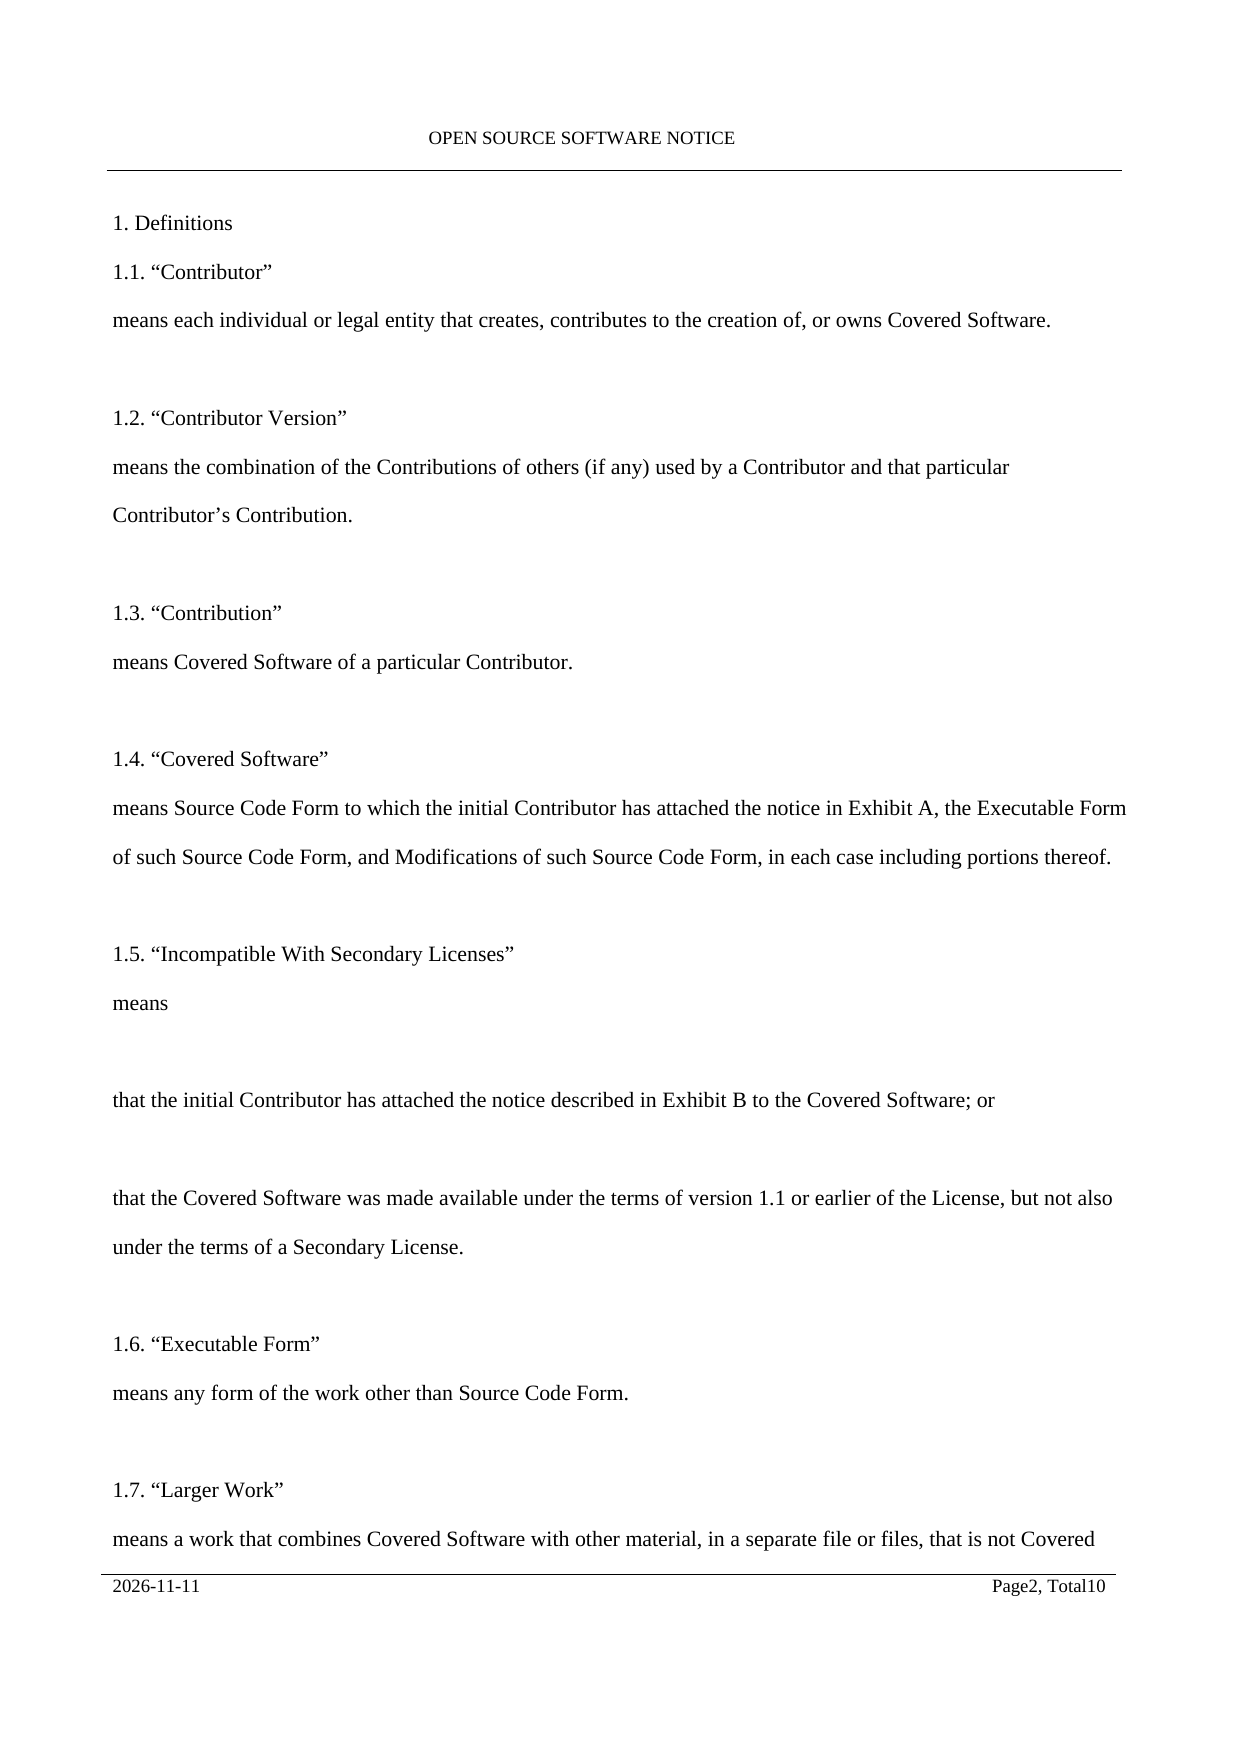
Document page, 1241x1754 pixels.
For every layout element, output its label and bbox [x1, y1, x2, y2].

text [112, 206, 1128, 1555]
